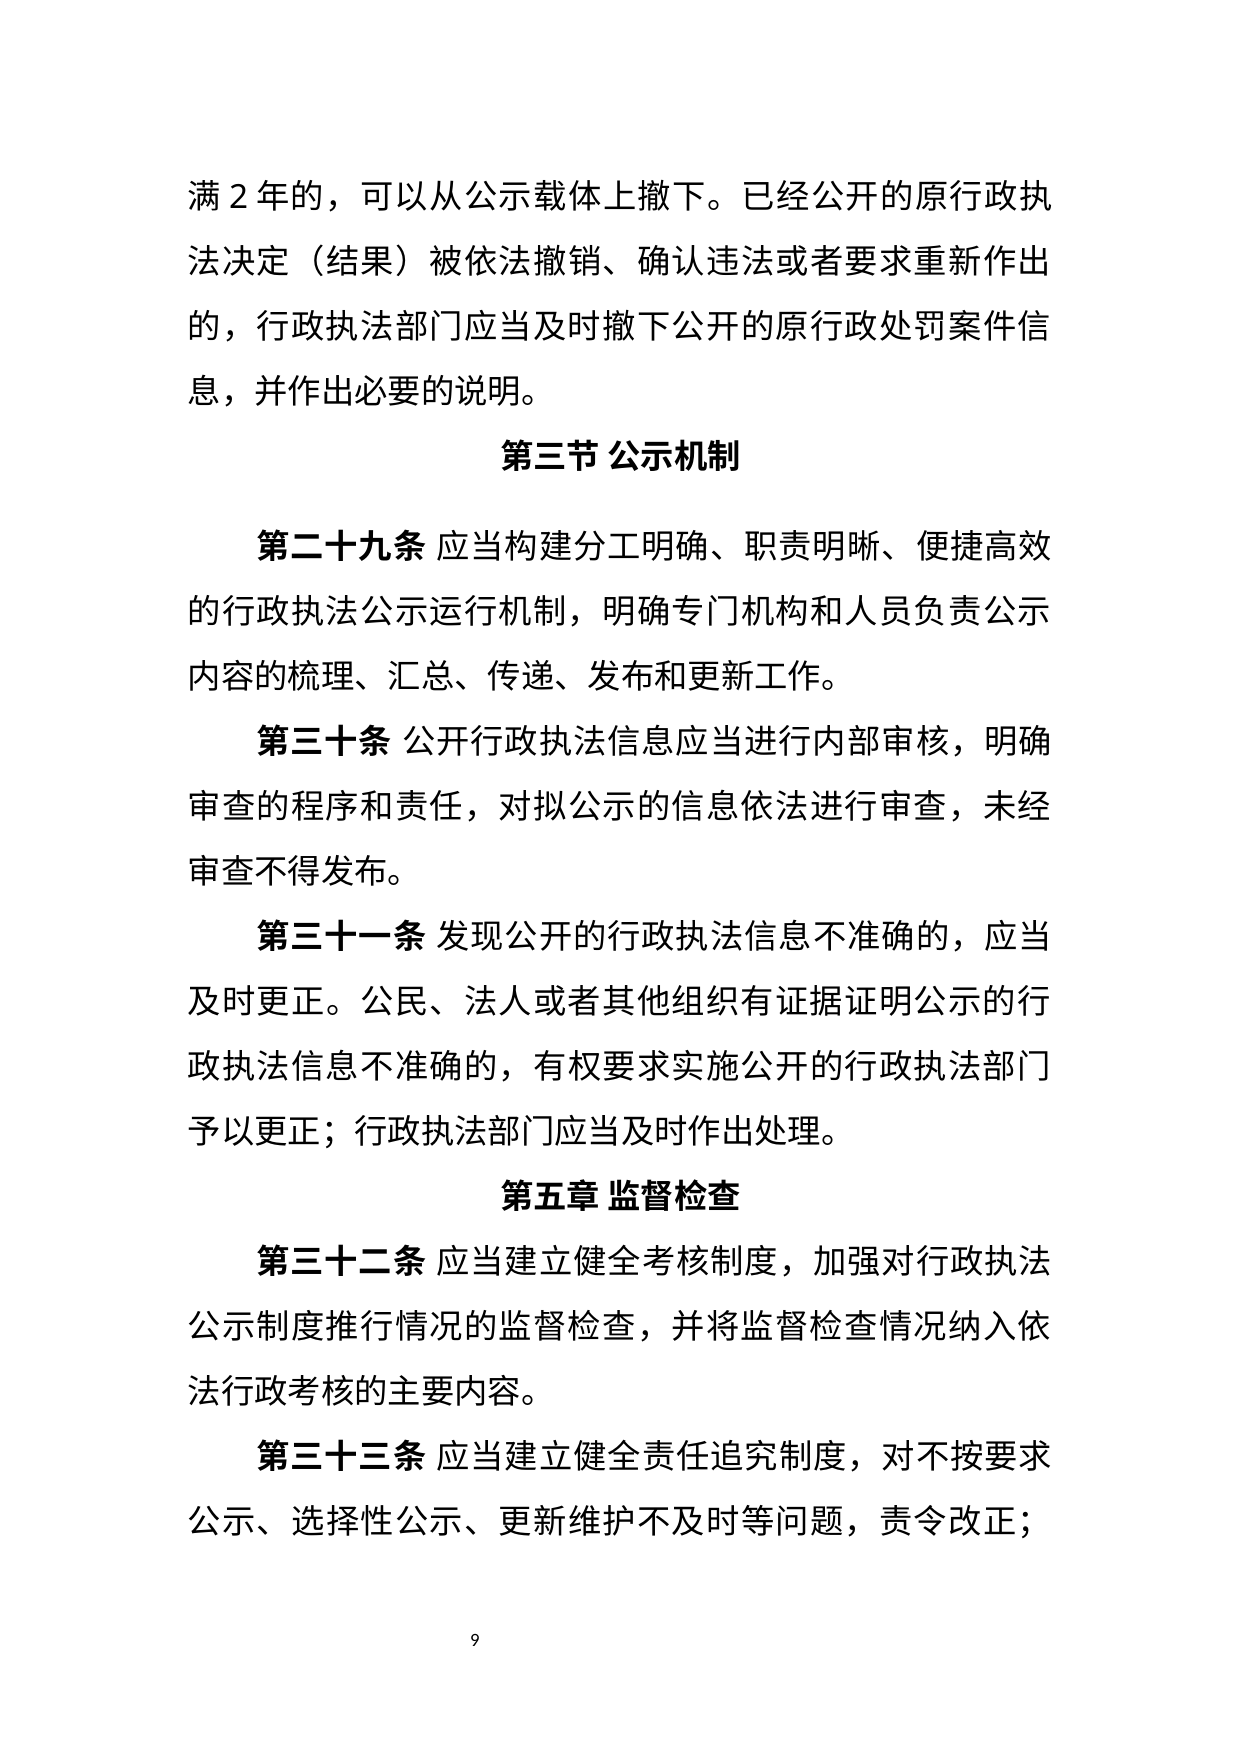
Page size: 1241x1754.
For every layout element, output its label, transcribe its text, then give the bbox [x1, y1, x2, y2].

text 第三节 公示机制 [187, 422, 1053, 487]
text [187, 1421, 1053, 1551]
text 第三十条 公开行政执法信息应当进行内部审核，明确审查的程序和责任，对拟公示的信息依法进行审查，未经审查不得发布。 [187, 706, 1053, 901]
text 第五章 监督检查 [187, 1161, 1053, 1226]
text 第二十九条 应当构建分工明确、职责明晰、便捷高效的行政执法公示运行机制，明确专门机构和人员负责公示内容的梳理、汇总、传递、发布和更新工作。 [187, 511, 1053, 706]
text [187, 162, 1053, 422]
text 第三十二条 应当建立健全考核制度，加强对行政执法公示制度推行情况的监督检查，并将监督检查情况纳入依法行政考核的主要内容。 [187, 1226, 1053, 1421]
text 第三十一条 发现公开的行政执法信息不准确的，应当及时更正。公民、法人或者其他组织有证据证明公示的行政执法信息不准确的，有权要求实施公开的行政执法部门予以更正；行政执法部门应当及时作出处理。 [187, 901, 1053, 1161]
